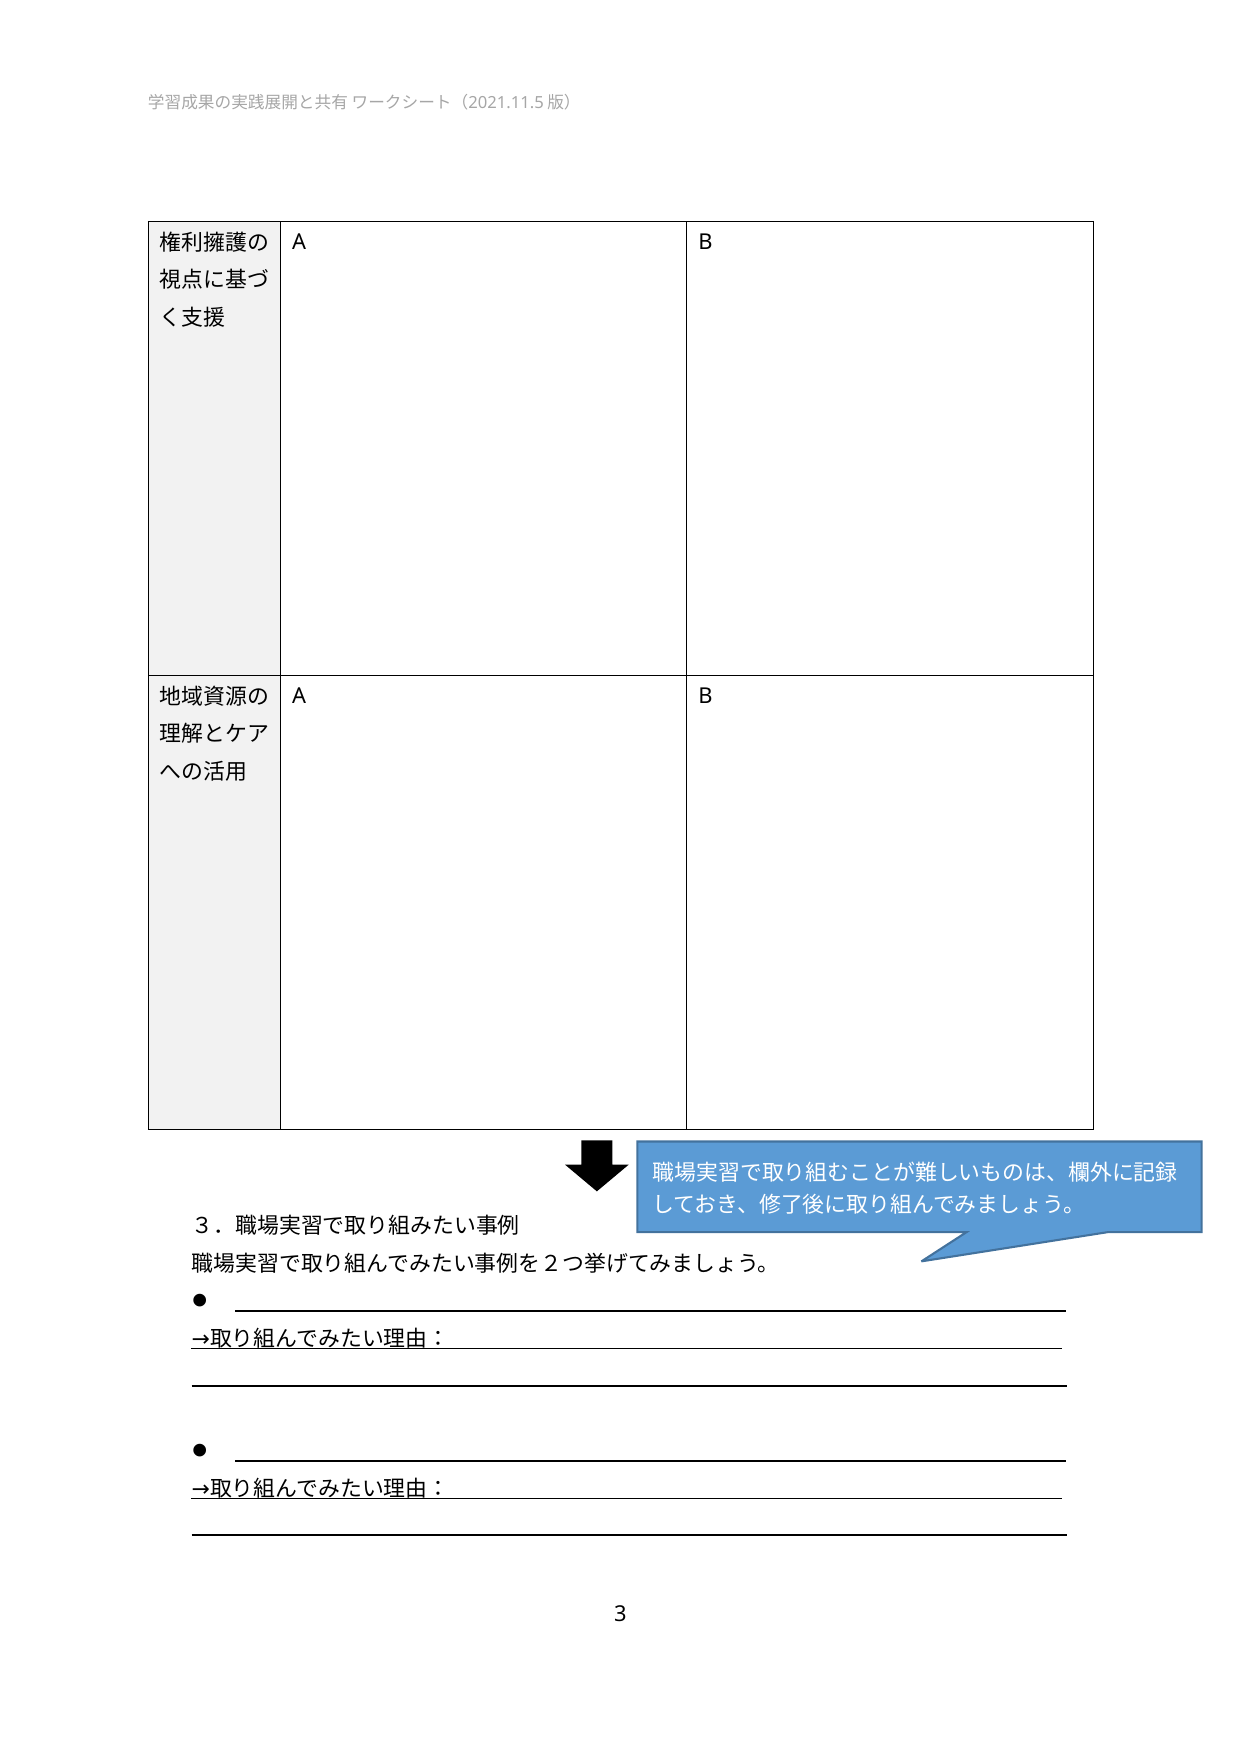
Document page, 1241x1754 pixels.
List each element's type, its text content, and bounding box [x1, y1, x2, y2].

table_header A [281, 222, 686, 675]
text →取り組んでみたい理由： [191, 1468, 1092, 1505]
table_cell B [687, 676, 1093, 1129]
table_cell A [281, 676, 686, 1129]
table_cell 地域資源の理解とケアへの活用 [149, 676, 280, 1129]
table_header B [687, 222, 1093, 675]
text 職場実習で取り組んでみたい事例を２つ挙げてみましょう。 [148, 1243, 1092, 1280]
text ３．職場実習で取り組みたい事例 [148, 1205, 960, 1243]
table_header 権利擁護の視点に基づく支援 [149, 222, 280, 675]
text →取り組んでみたい理由： [191, 1318, 1092, 1355]
